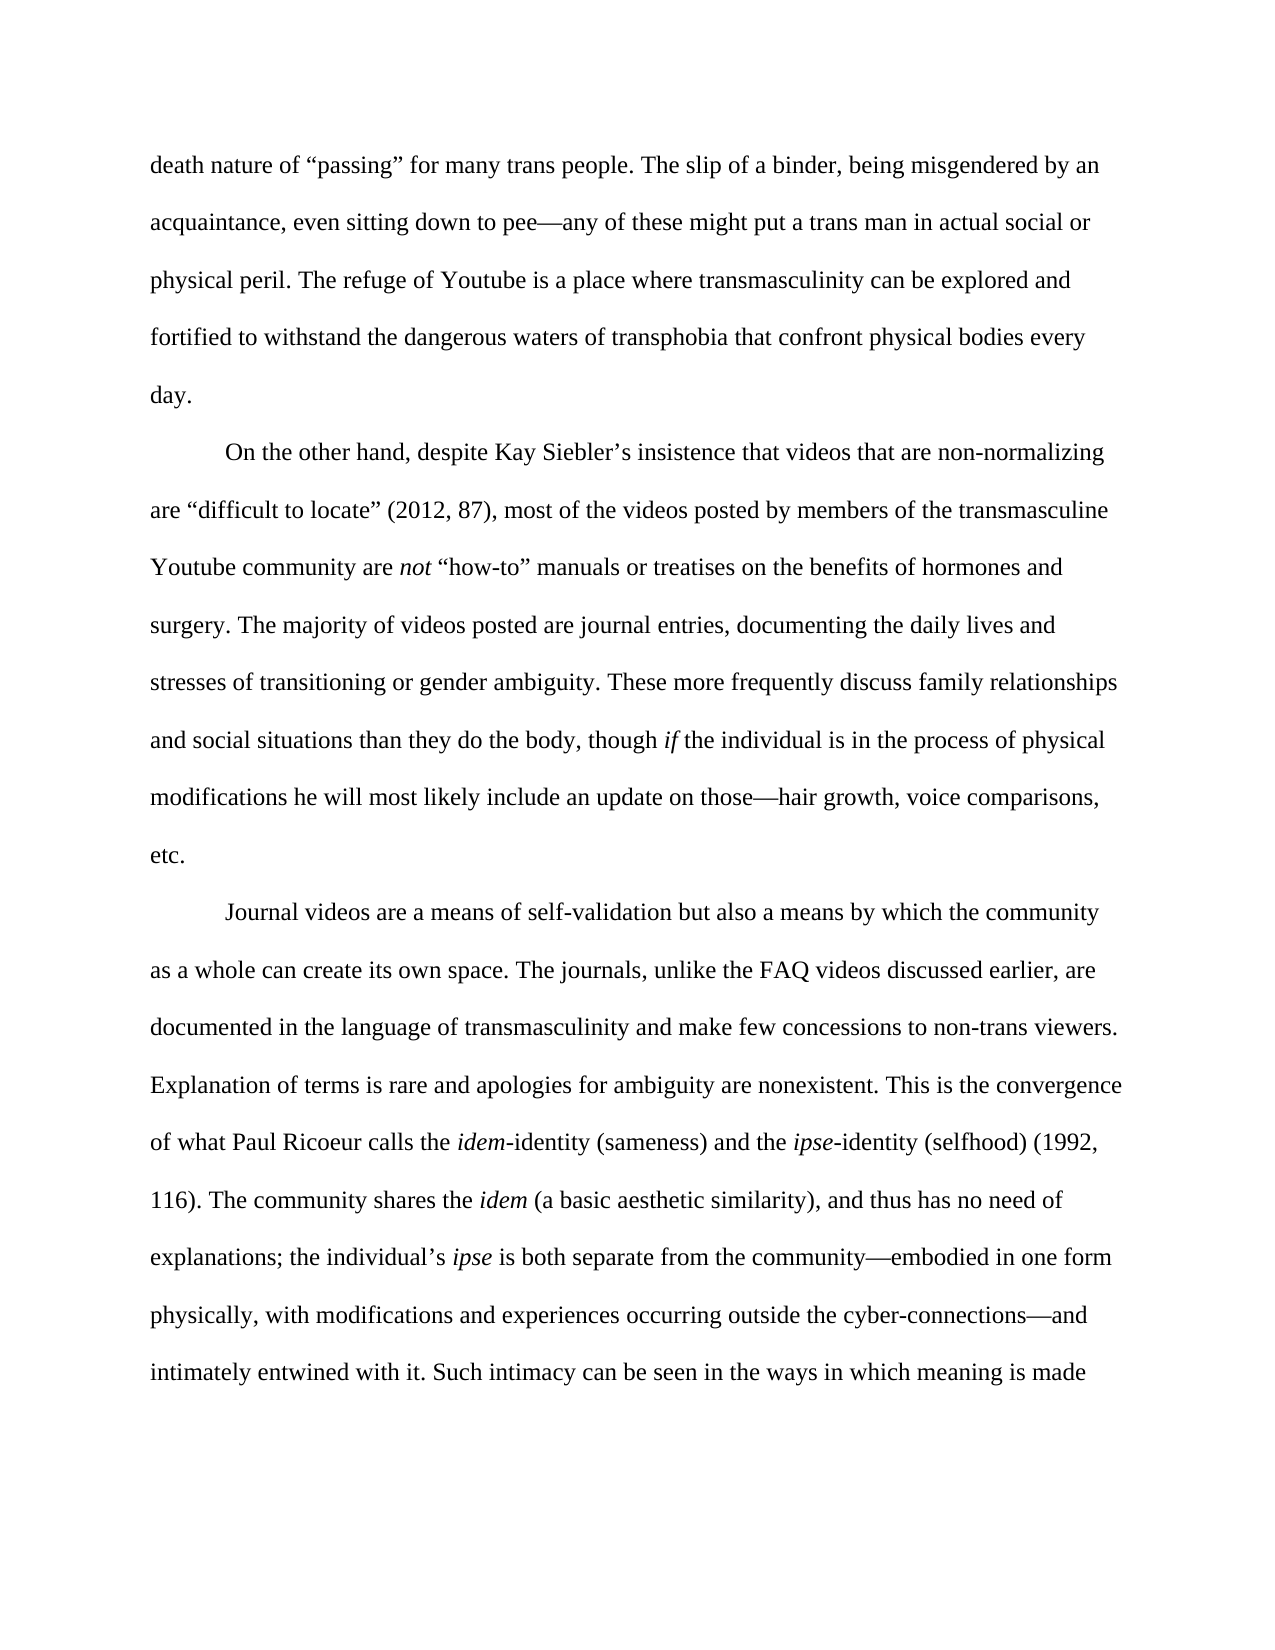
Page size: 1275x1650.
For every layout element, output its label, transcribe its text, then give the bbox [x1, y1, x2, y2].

text On the other hand, despite Kay Siebler’s insistence that videos that are non-normalizing are “difficult to locate” (2012, 87), most of the videos posted by members of the transmasculine Youtube community are not “how-to” manuals or treatises on the benefits of hormones and surgery. The majority of videos posted are journal entries, documenting the daily lives and stresses of transitioning or gender ambiguity. These more frequently discuss family relationships and social situations than they do the body, though if the individual is in the process of physical modifications he will most likely include an update on those—hair growth, voice comparisons, etc. [150, 437, 1125, 869]
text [150, 897, 1125, 1386]
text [150, 150, 1125, 409]
